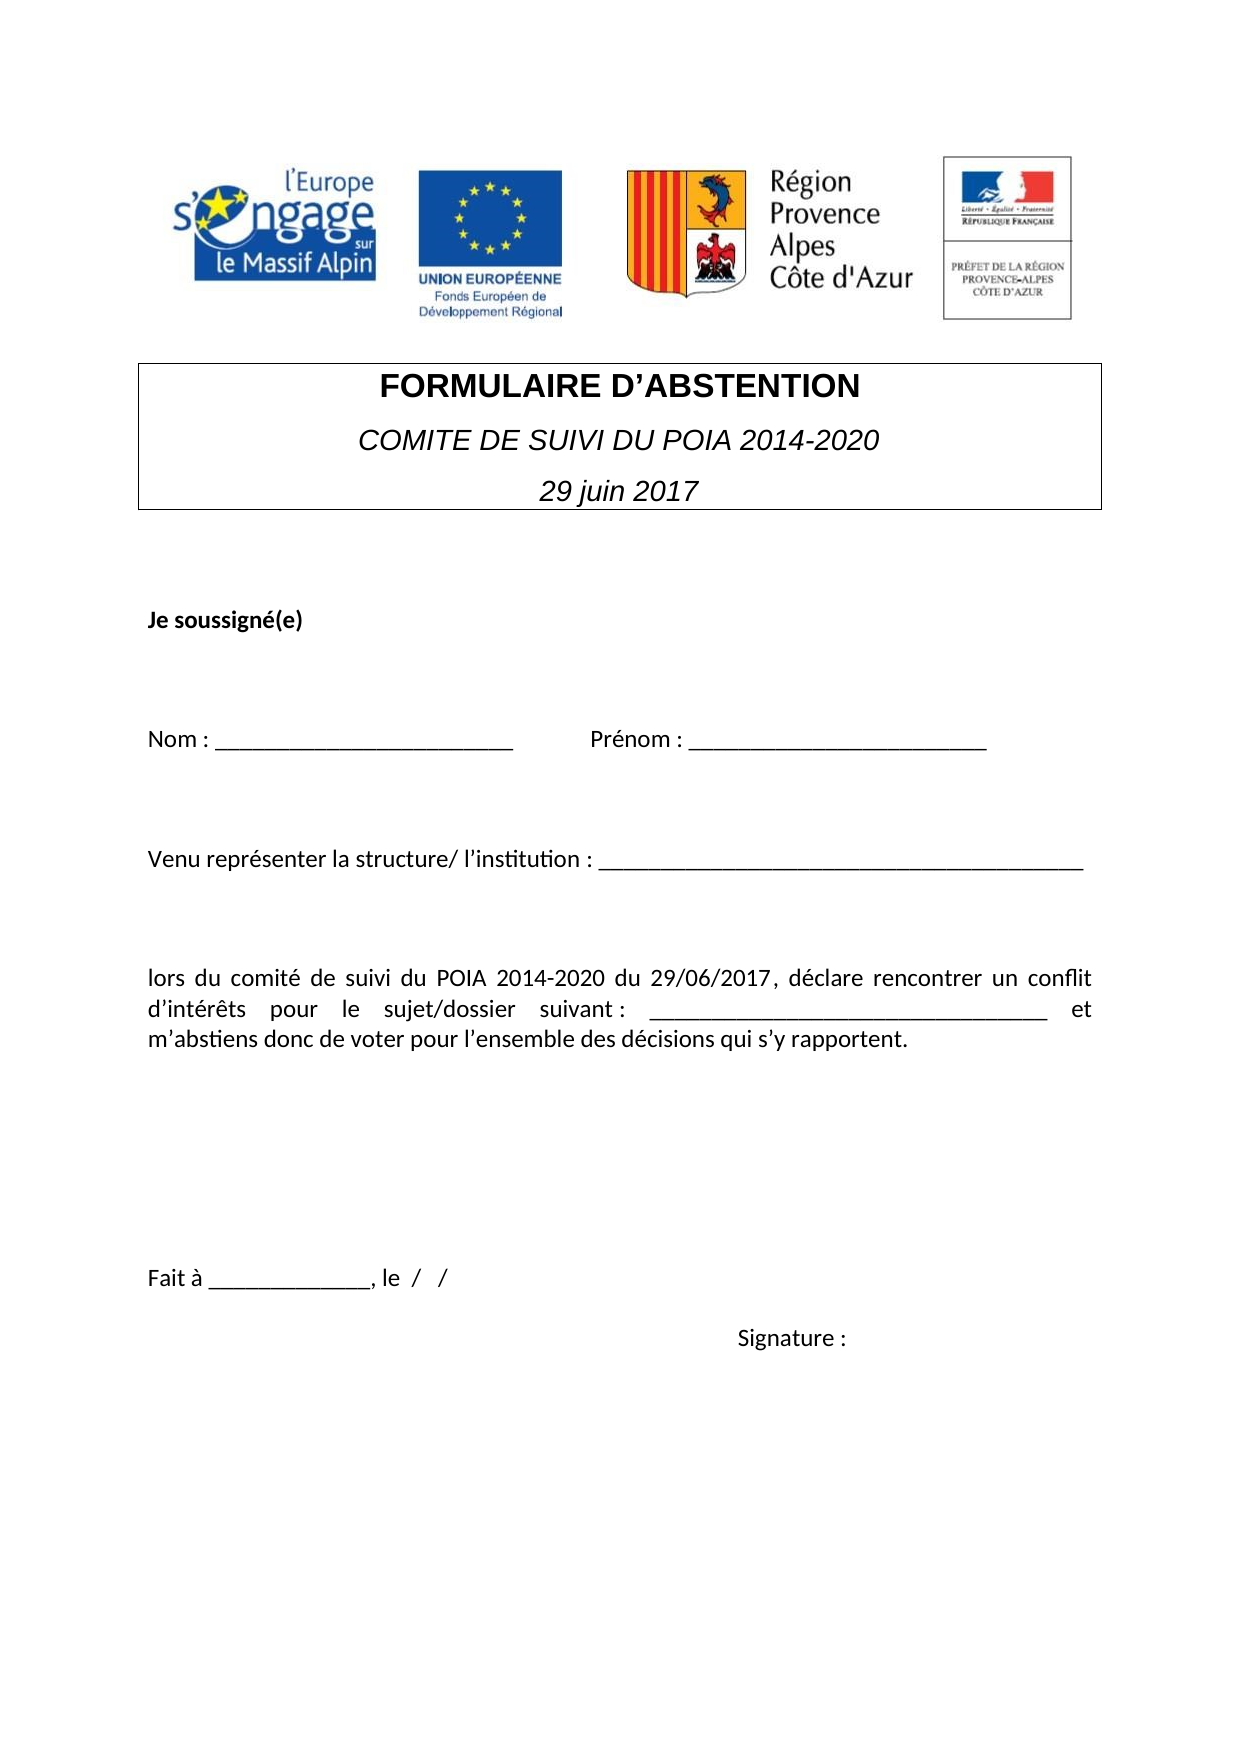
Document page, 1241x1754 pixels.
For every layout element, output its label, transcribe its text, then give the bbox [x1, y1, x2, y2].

text Nom : ________________________ Prénom : ________________________ [148, 724, 1093, 754]
text Fait à _____________, le / / [148, 1262, 1093, 1293]
text Venu représenter la structure/ l’institution : _______________________________________ [148, 843, 1093, 873]
picture [147, 147, 1093, 347]
text FORMULAIRE D’ABSTENTION [139, 364, 1101, 404]
text 29 juin 2017 [139, 471, 1101, 509]
text COMITE DE SUIVI DU POIA 2014-2020 [139, 419, 1101, 456]
text Je soussigné(e) [148, 604, 1093, 635]
text Signature : [664, 1322, 1093, 1352]
text lors du comité de suivi du POIA 2014-2020 du 29/06/2017, déclare rencontrer un conflit d’intérêts pour le sujet/dossier suivant : ________________________________ et m’abstiens donc de voter pour l’ensemble des décisions qui s’y rapportent. [148, 962, 1093, 1054]
